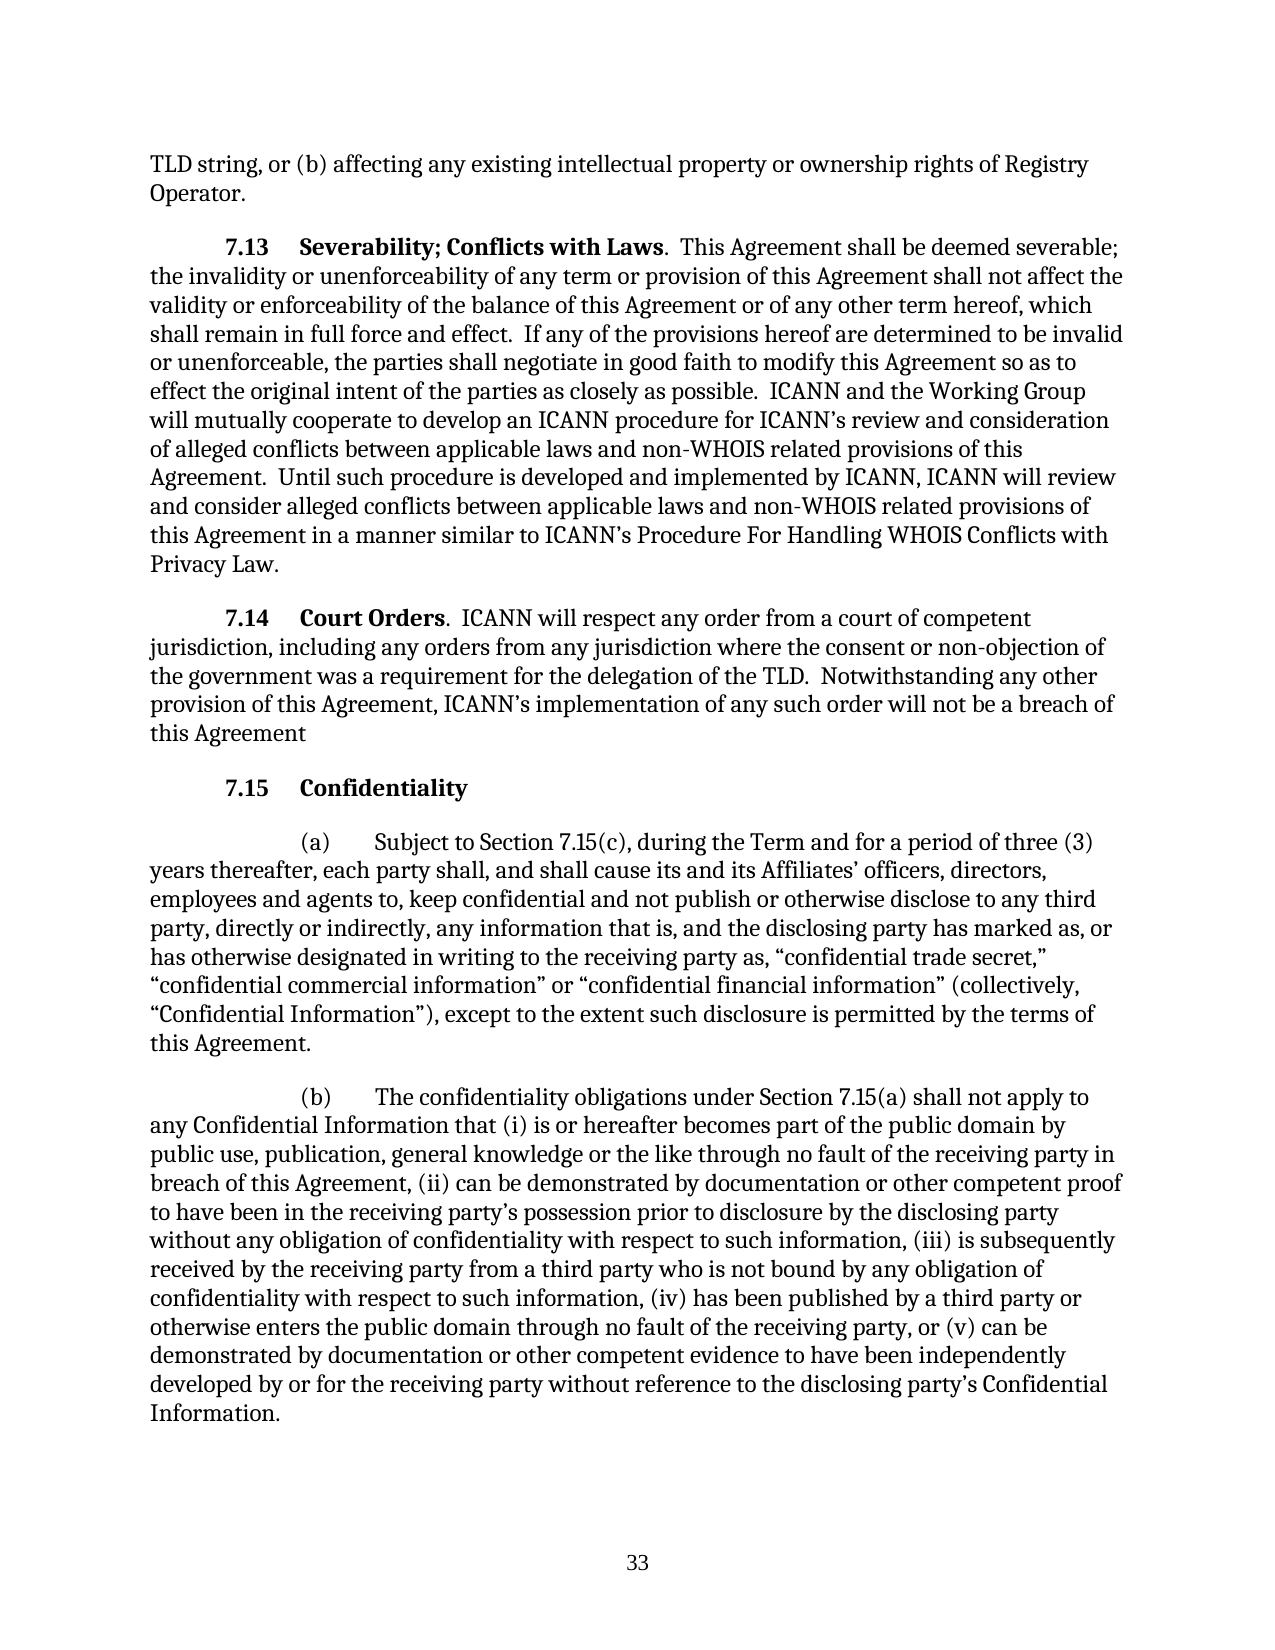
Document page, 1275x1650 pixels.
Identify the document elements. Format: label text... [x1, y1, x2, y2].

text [150, 150, 1125, 207]
text Subject to Section 7.15(c), during the Term and for a period of three (3) years thereafter, each party shall, and shall cause its and its Affiliates’ officers, directors, employees and agents to, keep confidential and not publish or otherwise disclose to any third party, directly or indirectly, any information that is, and the disclosing party has marked as, or has otherwise designated in writing to the receiving party as, “confidential trade secret,” “confidential commercial information” or “confidential financial information” (collectively, “Confidential Information”), except to the extent such disclosure is permitted by the terms of this Agreement. [150, 827, 1125, 1057]
text Court Orders. ICANN will respect any order from a court of competent jurisdiction, including any orders from any jurisdiction where the consent or non-objection of the government was a requirement for the delegation of the TLD. Notwithstanding any other provision of this Agreement, ICANN’s implementation of any such order will not be a breach of this Agreement [150, 603, 1125, 748]
text Confidentiality [150, 773, 1125, 802]
text Severability; Conflicts with Laws. This Agreement shall be deemed severable; the invalidity or unenforceability of any term or provision of this Agreement shall not affect the validity or enforceability of the balance of this Agreement or of any other term hereof, which shall remain in full force and effect. If any of the provisions hereof are determined to be invalid or unenforceable, the parties shall negotiate in good faith to modify this Agreement so as to effect the original intent of the parties as closely as possible. ICANN and the Working Group will mutually cooperate to develop an ICANN procedure for ICANN’s review and consideration of alleged conflicts between applicable laws and non-WHOIS related provisions of this Agreement. Until such procedure is developed and implemented by ICANN, ICANN will review and consider alleged conflicts between applicable laws and non-WHOIS related provisions of this Agreement in a manner similar to ICANN’s Procedure For Handling WHOIS Conflicts with Privacy Law. [150, 232, 1125, 578]
text The confidentiality obligations under Section 7.15(a) shall not apply to any Confidential Information that (i) is or hereafter becomes part of the public domain by public use, publication, general knowledge or the like through no fault of the receiving party in breach of this Agreement, (ii) can be demonstrated by documentation or other competent proof to have been in the receiving party’s possession prior to disclosure by the disclosing party without any obligation of confidentiality with respect to such information, (iii) is subsequently received by the receiving party from a third party who is not bound by any obligation of confidentiality with respect to such information, (iv) has been published by a third party or otherwise enters the public domain through no fault of the receiving party, or (v) can be demonstrated by documentation or other competent evidence to have been independently developed by or for the receiving party without reference to the disclosing party’s Confidential Information. [150, 1082, 1125, 1427]
